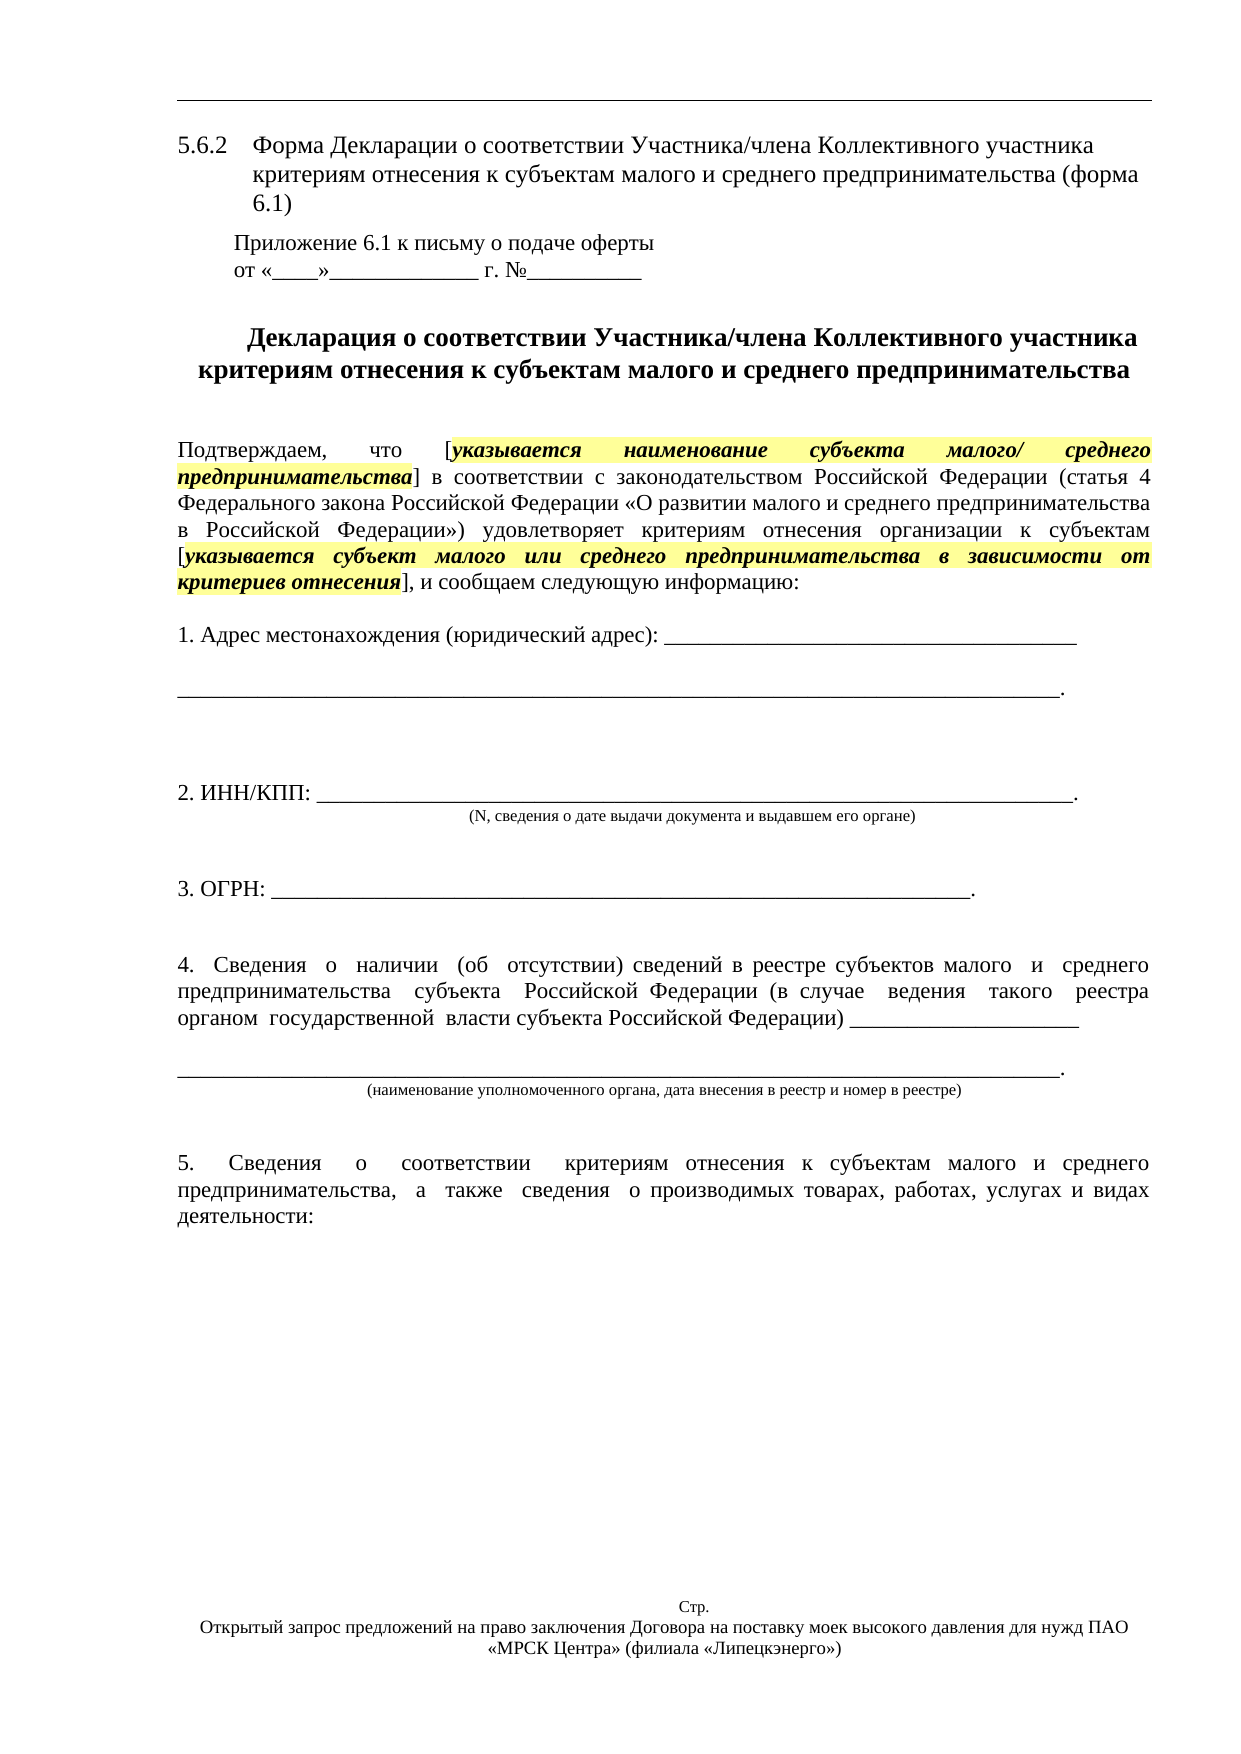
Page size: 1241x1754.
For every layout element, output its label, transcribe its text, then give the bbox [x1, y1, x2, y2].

text Приложение 6.1 к письму о подаче оферты от «____»_____________ г. №__________ [233, 229, 1152, 282]
text Подтверждаем, что [указывается наименование субъекта малого/ среднего предпринимательства] в соответствии с законодательством Российской Федерации (статья 4 Федерального закона Российской Федерации «О развитии малого и среднего предпринимательства в Российской Федерации») удовлетворяет критериям отнесения организации к субъектам [указывается субъект малого или среднего предпринимательства в зависимости от критериев отнесения], и сообщаем следующую информацию: [177, 437, 1152, 568]
text 3. ОГРН: _____________________________________________________________. [177, 875, 1152, 901]
text 1. Адрес местонахождения (юридический адрес): ____________________________________ [177, 621, 1152, 647]
subtitle Форма Декларации о соответствии Участника/члена Коллективного участника критериям отнесения к субъектам малого и среднего предпринимательства (форма 6.1) [177, 131, 1152, 217]
text (N, сведения о дате выдачи документа и выдавшем его органе) [177, 806, 1152, 825]
text Декларация о соответствии Участника/члена Коллективного участника критериям отнесения к субъектам малого и среднего предпринимательства [177, 322, 1152, 384]
text 2. ИНН/КПП: __________________________________________________________________. [177, 779, 1152, 806]
text (наименование уполномоченного органа, дата внесения в реестр и номер в реестре) [177, 1080, 1152, 1099]
text _____________________________________________________________________________. [177, 1054, 1152, 1080]
text 4. Сведения о наличии (об отсутствии) сведений в реестре субъектов малого и среднего предпринимательства субъекта Российской Федерации (в случае ведения такого реестра органом государственной власти субъекта Российской Федерации) ____________________ [177, 951, 1152, 1030]
text 5. Сведения о соответствии критериям отнесения к субъектам малого и среднего предпринимательства, а также сведения о производимых товарах, работах, услугах и видах деятельности: [177, 1149, 1152, 1228]
text _____________________________________________________________________________. [177, 674, 1152, 700]
